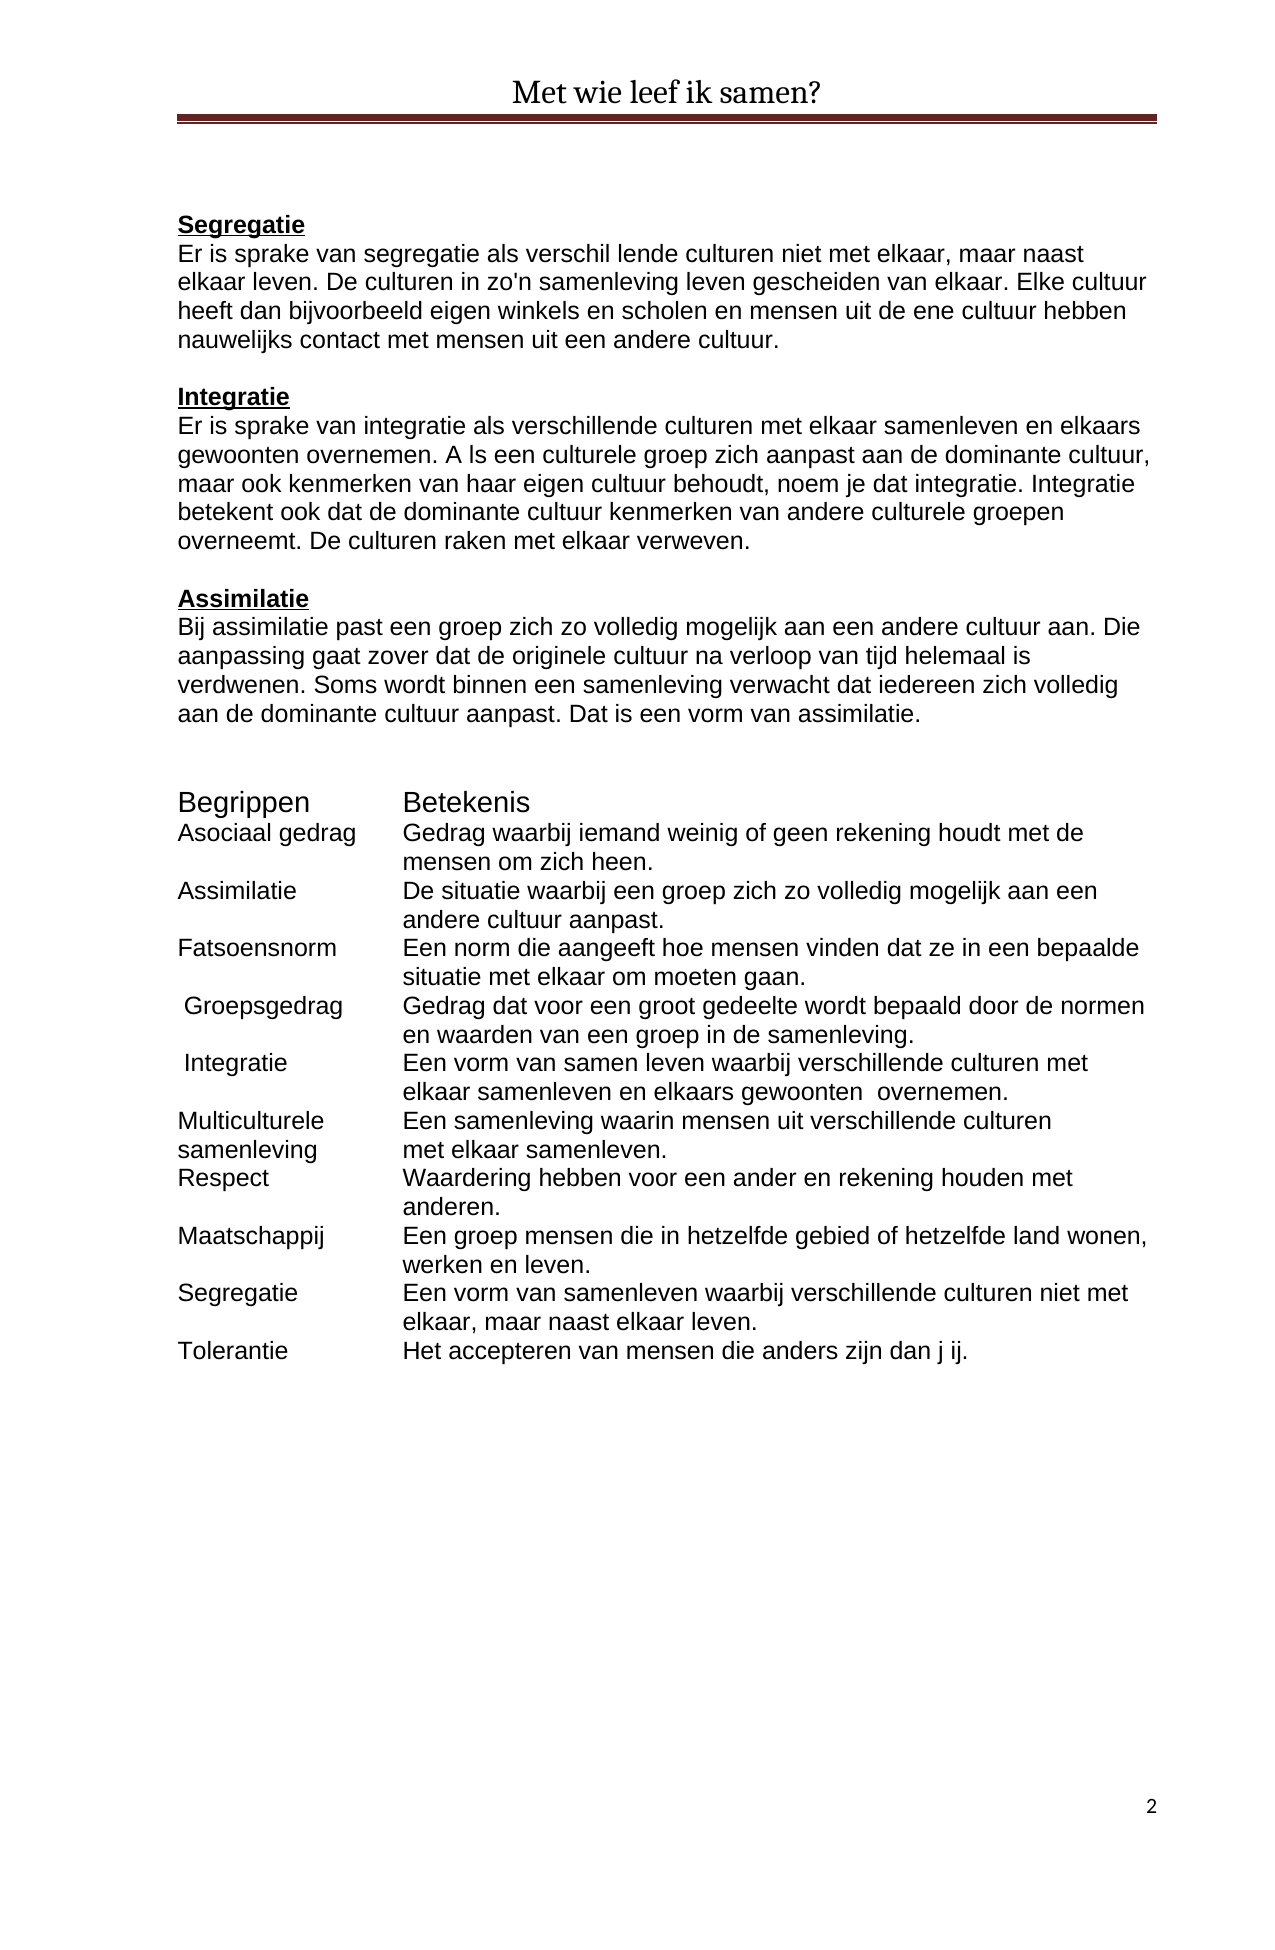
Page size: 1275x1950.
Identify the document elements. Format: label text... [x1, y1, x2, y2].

text Maatschappij Een groep mensen die in hetzelfde gebied of hetzelfde land wonen, werken en leven. [177, 1221, 1157, 1278]
text Segregatie [177, 210, 1157, 239]
text Er is sprake van segregatie als verschil lende culturen niet met elkaar, maar naast elkaar leven. De culturen in zo'n samenleving leven gescheiden van elkaar. Elke cultuur heeft dan bijvoorbeeld eigen winkels en scholen en mensen uit de ene cultuur hebben nauwelijks contact met mensen uit een andere cultuur. [177, 239, 1157, 354]
text Groepsgedrag Gedrag dat voor een groot gedeelte wordt bepaald door de normen en waarden van een groep in de samenleving. [183, 991, 1157, 1048]
text Er is sprake van integratie als verschillende culturen met elkaar samenleven en elkaars gewoonten overnemen. A ls een culturele groep zich aanpast aan de dominante cultuur, maar ook kenmerken van haar eigen cultuur behoudt, noem je dat integratie. Integratie betekent ook dat de dominante cultuur kenmerken van andere culturele groepen overneemt. De culturen raken met elkaar verweven. [177, 411, 1157, 555]
text Assimilatie [177, 584, 1157, 612]
text Assimilatie De situatie waarbij een groep zich zo volledig mogelijk aan een andere cultuur aanpast. [177, 876, 1157, 933]
text Multiculturele Een samenleving waarin mensen uit verschillende culturen [177, 1106, 1157, 1135]
text Fatsoensnorm Een norm die aangeeft hoe mensen vinden dat ze in een bepaalde situatie met elkaar om moeten gaan. [177, 933, 1157, 991]
text Integratie Een vorm van samen leven waarbij verschillende culturen met elkaar samenleven en elkaars gewoonten overnemen. [183, 1048, 1157, 1106]
text Bij assimilatie past een groep zich zo volledig mogelijk aan een andere cultuur aan. Die aanpassing gaat zover dat de originele cultuur na verloop van tijd helemaal is verdwenen. Soms wordt binnen een samenleving verwacht dat iedereen zich volledig aan de dominante cultuur aanpast. Dat is een vorm van assimilatie. [177, 612, 1157, 727]
text Tolerantie Het accepteren van mensen die anders zijn dan j ij. [177, 1336, 1157, 1365]
text Begrippen Betekenis [177, 785, 1157, 818]
text samenleving met elkaar samenleven. [177, 1135, 1157, 1163]
text Asociaal gedrag Gedrag waarbij iemand weinig of geen rekening houdt met de mensen om zich heen. [177, 818, 1157, 876]
text Integratie [177, 382, 1157, 411]
text Segregatie Een vorm van samenleven waarbij verschillende culturen niet met elkaar, maar naast elkaar leven. [177, 1278, 1157, 1336]
text Respect Waardering hebben voor een ander en rekening houden met anderen. [177, 1163, 1157, 1221]
